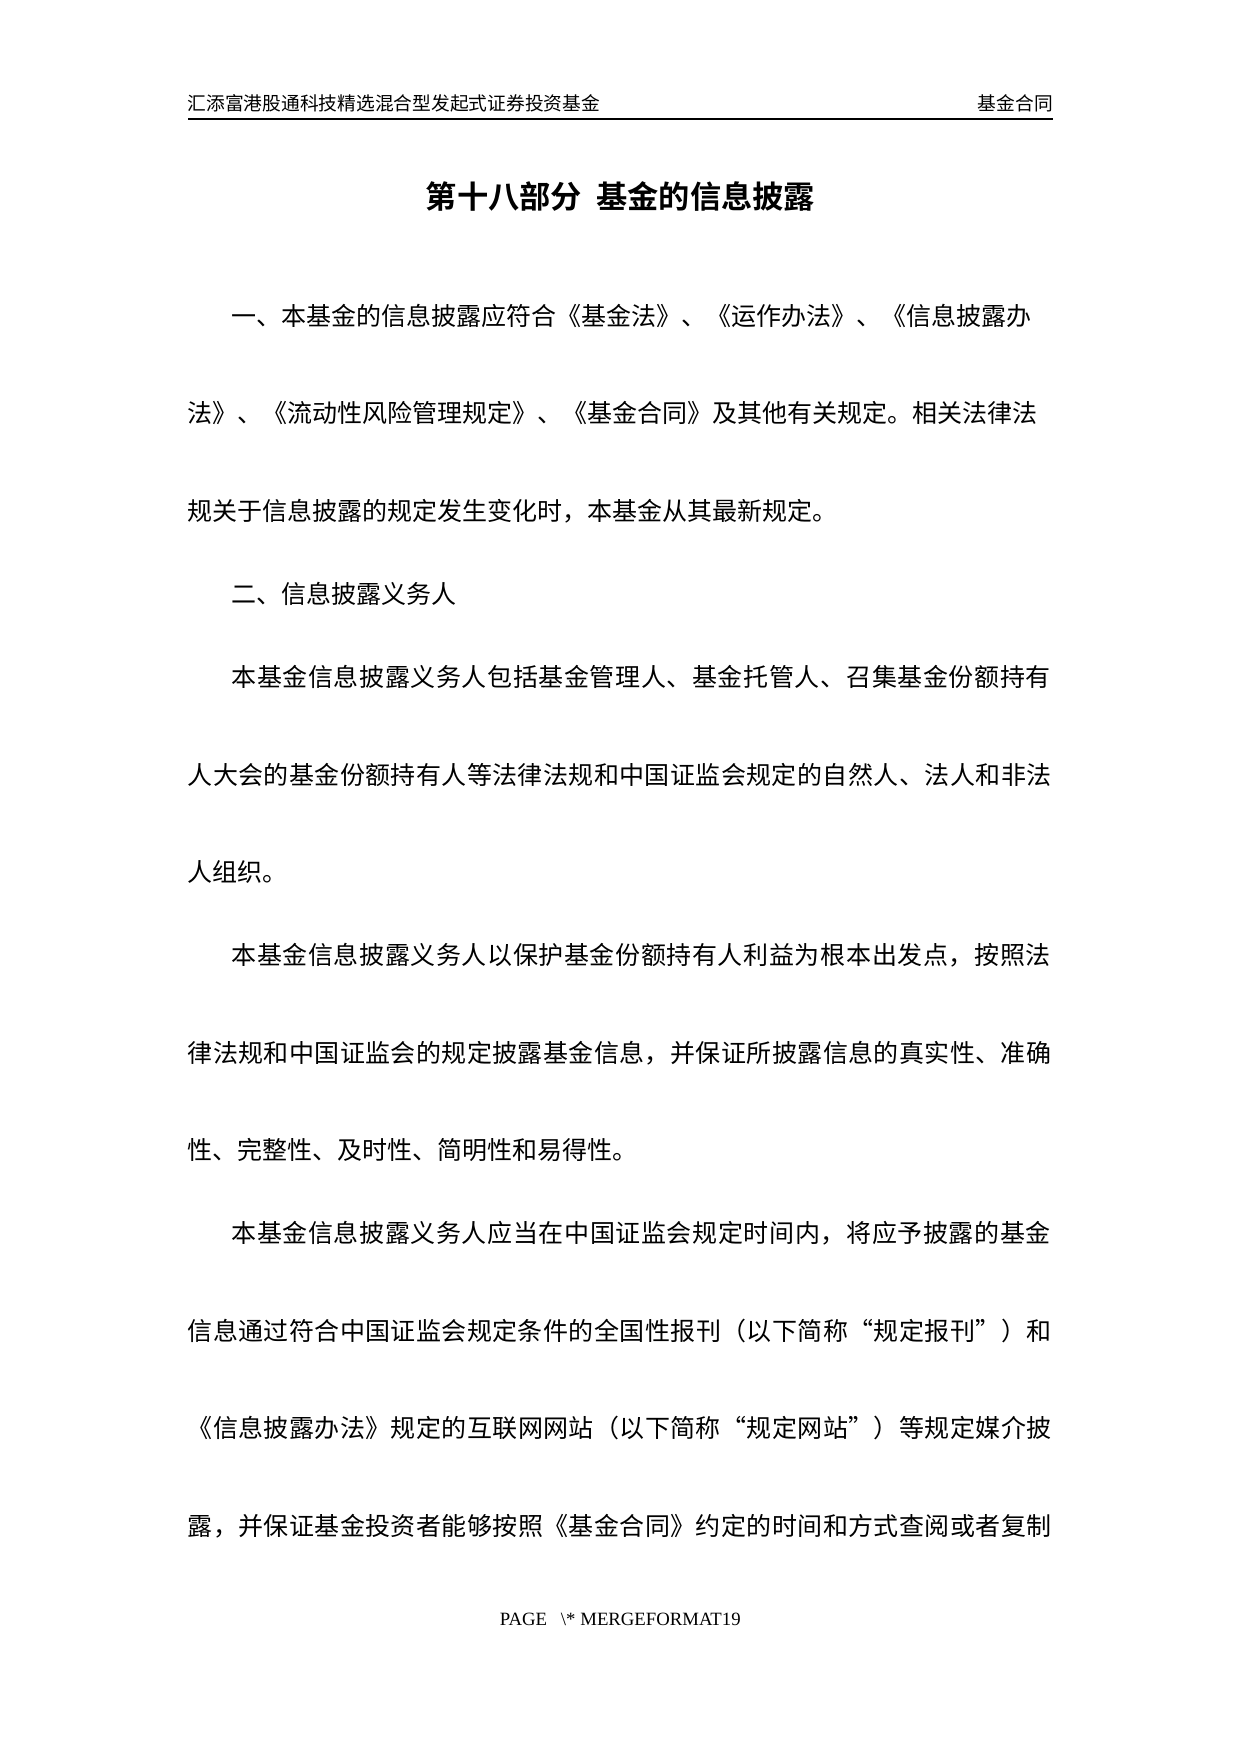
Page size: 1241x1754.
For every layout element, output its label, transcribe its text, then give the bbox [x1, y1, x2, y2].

subtitle 第十八部分 基金的信息披露 [187, 162, 1053, 227]
text 本基金信息披露义务人包括基金管理人、基金托管人、召集基金份额持有人大会的基金份额持有人等法律法规和中国证监会规定的自然人、法人和非法人组织。 [187, 643, 1053, 903]
text 一、本基金的信息披露应符合《基金法》、《运作办法》、《信息披露办法》、《流动性风险管理规定》、《基金合同》及其他有关规定。相关法律法规关于信息披露的规定发生变化时，本基金从其最新规定。 [187, 282, 1053, 542]
text 本基金信息披露义务人以保护基金份额持有人利益为根本出发点，按照法律法规和中国证监会的规定披露基金信息，并保证所披露信息的真实性、准确性、完整性、及时性、简明性和易得性。 [187, 921, 1053, 1181]
text 二、信息披露义务人 [187, 560, 1053, 625]
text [187, 1199, 1053, 1557]
